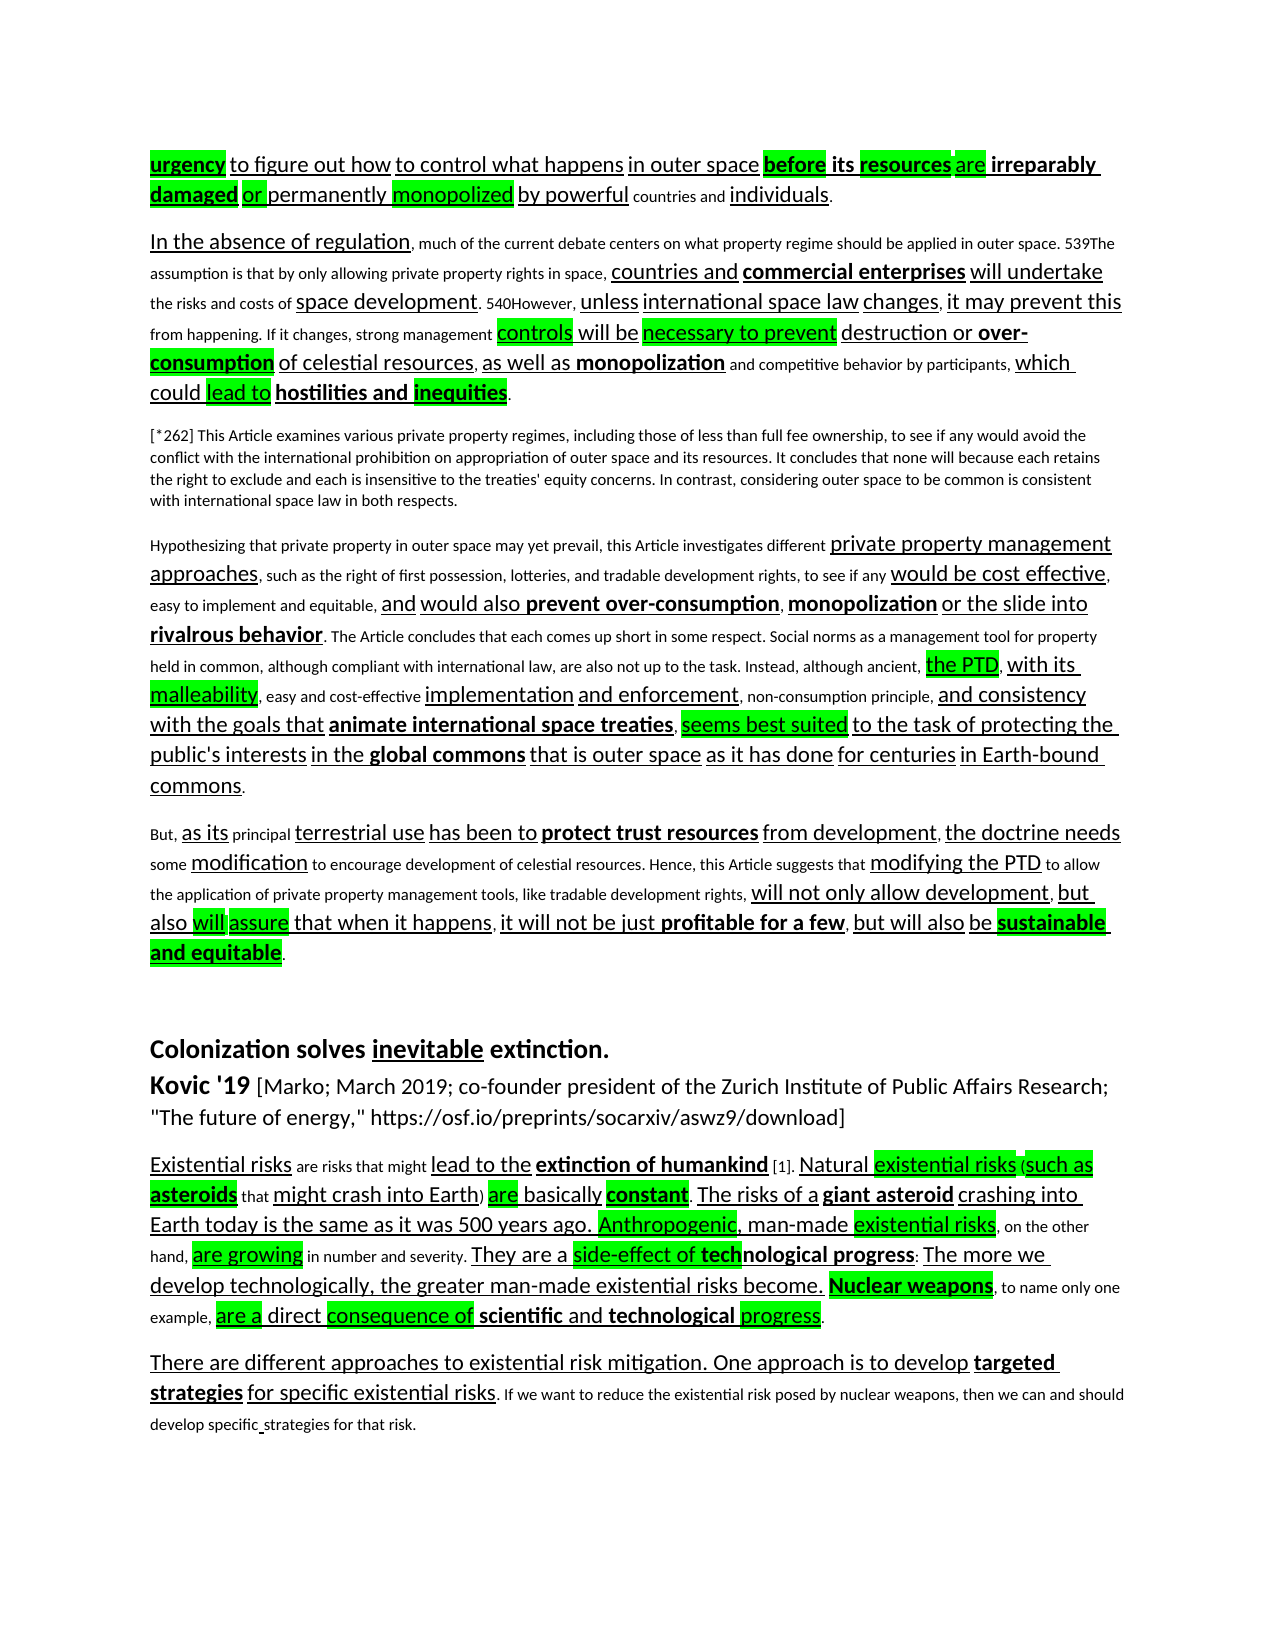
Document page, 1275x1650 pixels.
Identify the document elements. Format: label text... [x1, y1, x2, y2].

text There are different approaches to existential risk mitigation. One approach is to develop targeted strategies for specific existential risks. If we want to reduce the existential risk posed by nuclear weapons, then we can and should develop specific strategies for that risk. [150, 1348, 1125, 1436]
text In the absence of regulation, much of the current debate centers on what property regime should be applied in outer space. 539The assumption is that by only allowing private property rights in space, countries and commercial enterprises will undertake the risks and costs of space development. 540However, unless international space law changes, it may prevent this from happening. If it changes, strong management controls will be necessary to prevent destruction or over-consumption of celestial resources, as well as monopolization and competitive behavior by participants, which could lead to hostilities and inequities. [150, 227, 1125, 406]
text Kovic '19 [Marko; March 2019; co-founder president of the Zurich Institute of Public Affairs Research; "The future of energy," https://osf.io/preprints/socarxiv/aswz9/download] [150, 1068, 1125, 1131]
text Hypothesizing that private property in outer space may yet prevail, this Article investigates different private property management approaches, such as the right of first possession, lotteries, and tradable development rights, to see if any would be cost effective, easy to implement and equitable, and would also prevent over-consumption, monopolization or the slide into rivalrous behavior. The Article concludes that each comes up short in some respect. Social norms as a management tool for property held in common, although compliant with international law, are also not up to the task. Instead, although ancient, the PTD, with its malleability, easy and cost-effective implementation and enforcement, non-consumption principle, and consistency with the goals that animate international space treaties, seems best suited to the task of protecting the public's interests in the global commons that is outer space as it has done for centuries in Earth-bound commons. [150, 529, 1125, 799]
text Existential risks are risks that might lead to the extinction of humankind [1]. Natural existential risks (such as asteroids that might crash into Earth) are basically constant. The risks of a giant asteroid crashing into Earth today is the same as it was 500 years ago. Anthropogenic, man-made existential risks, on the other hand, are growing in number and severity. They are a side-effect of technological progress: The more we develop technologically, the greater man-made existential risks become. Nuclear weapons, to name only one example, are a direct consequence of scientific and technological progress. [150, 1150, 1125, 1329]
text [150, 150, 1125, 208]
subtitle Colonization solves inevitable extinction. [150, 1032, 1125, 1065]
text But, as its principal terrestrial use has been to protect trust resources from development, the doctrine needs some modification to encourage development of celestial resources. Hence, this Article suggests that modifying the PTD to allow the application of private property management tools, like tradable development rights, will not only allow development, but also will assure that when it happens, it will not be just profitable for a few, but will also be sustainable and equitable. [150, 818, 1125, 967]
text [*262] This Article examines various private property regimes, including those of less than full fee ownership, to see if any would avoid the conflict with the international prohibition on appropriation of outer space and its resources. It concludes that none will because each retains the right to exclude and each is insensitive to the treaties' equity concerns. In contrast, considering outer space to be common is consistent with international space law in both respects. [150, 425, 1125, 511]
